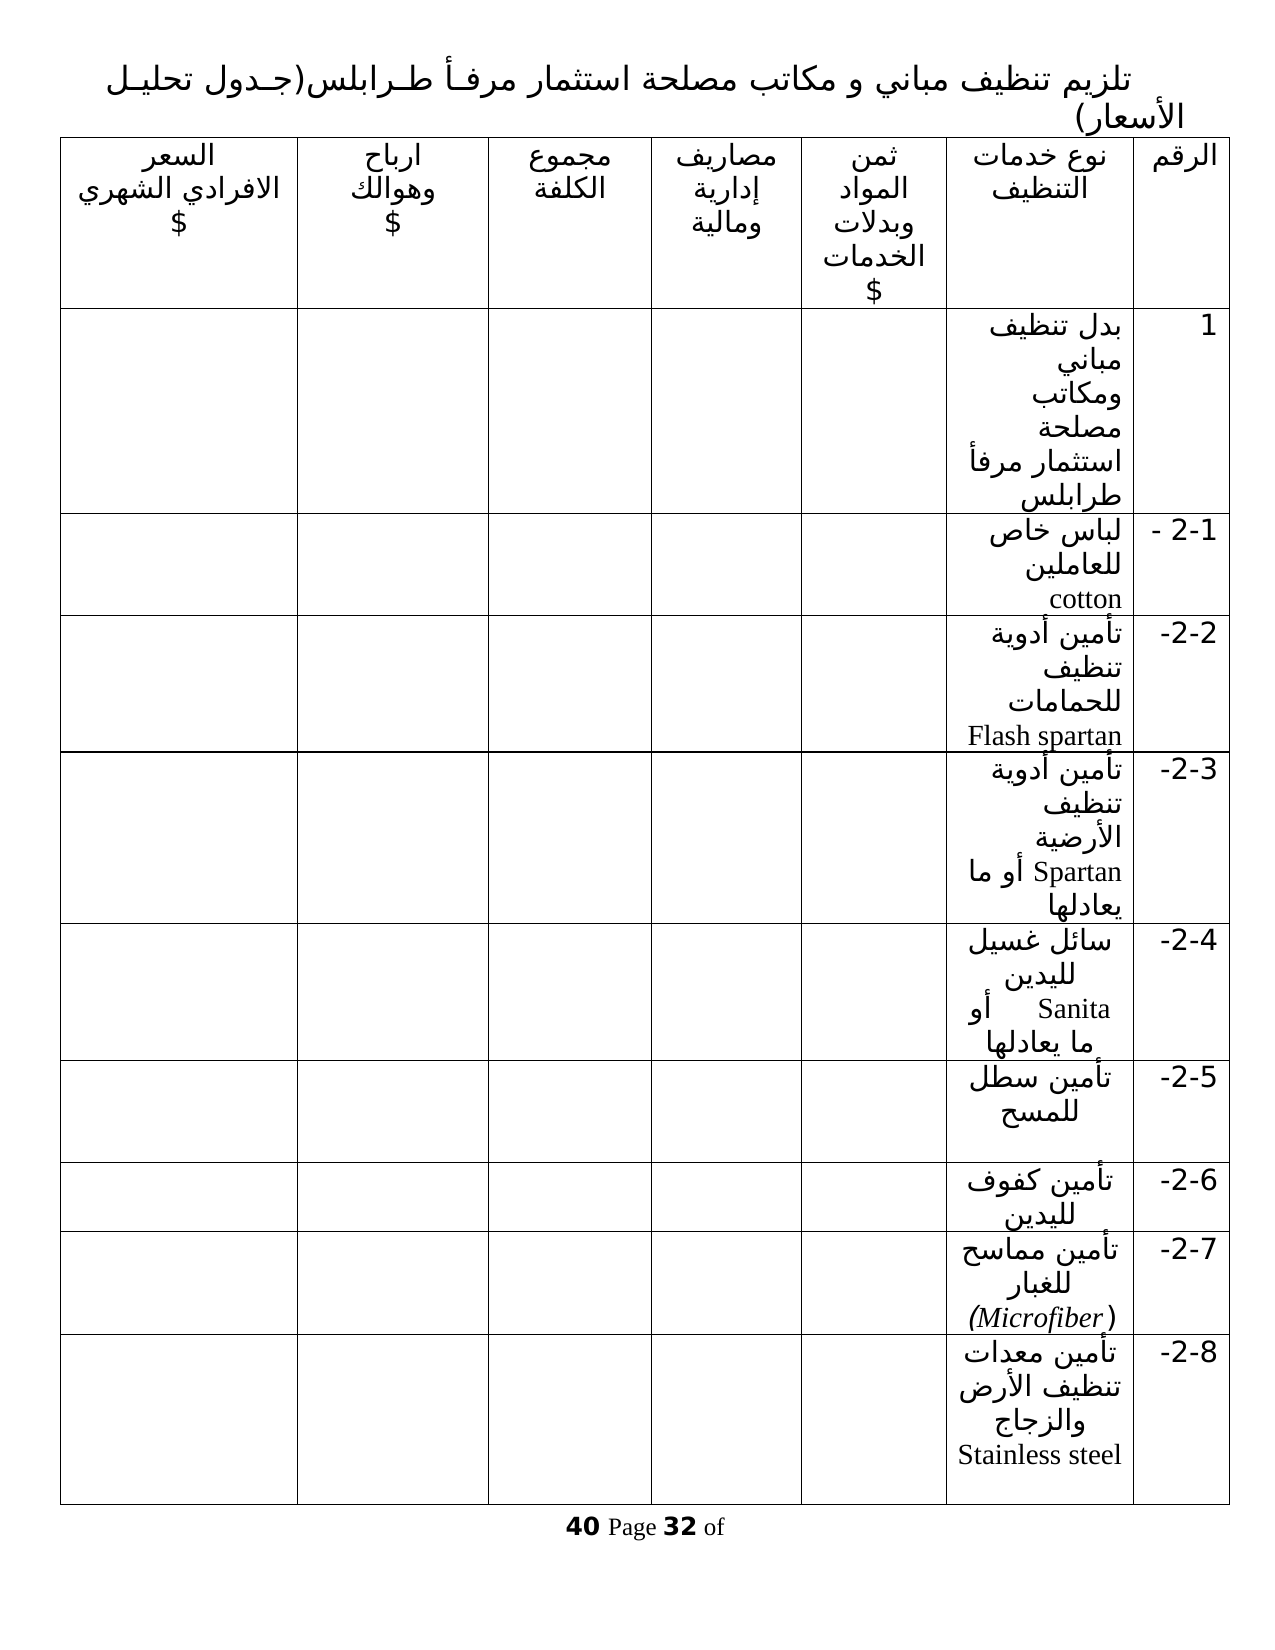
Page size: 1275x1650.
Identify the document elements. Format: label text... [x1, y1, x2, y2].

table_cell [298, 924, 488, 1059]
table_cell [489, 1163, 651, 1231]
table_cell بدل تنظيف مباني ومكاتب مصلحة استثمار مرفأ طرابلس [947, 309, 1133, 512]
table_header مصاريف إدارية ومالية [652, 138, 801, 308]
table_cell [652, 753, 801, 922]
table_header ارباح وهوالك $ [298, 138, 488, 308]
table_cell تأمين كفوف لليدين [947, 1163, 1133, 1231]
table_cell 2-4- [1134, 924, 1229, 1059]
table_cell [61, 1163, 297, 1231]
table_cell [652, 1061, 801, 1162]
table_cell لباس خاص للعاملين cotton [947, 514, 1133, 615]
table_cell [61, 309, 297, 512]
table_cell [298, 1232, 488, 1334]
table_header ثمن المواد وبدلات الخدمات $ [802, 138, 946, 308]
table_cell [489, 1335, 651, 1504]
table_cell [298, 616, 488, 751]
table_cell [61, 753, 297, 922]
table_cell [802, 924, 946, 1059]
table_cell 2-1 - [1134, 514, 1229, 615]
table_cell [61, 1232, 297, 1334]
table_cell [298, 1335, 488, 1504]
table_cell [652, 1232, 801, 1334]
table_cell 2-5- [1134, 1061, 1229, 1162]
table_cell [489, 616, 651, 751]
table_cell [489, 753, 651, 922]
table_cell [298, 1163, 488, 1231]
table_header نوع خدمات التنظيف [947, 138, 1133, 308]
table_cell [802, 1163, 946, 1231]
table_cell [802, 1335, 946, 1504]
table_cell 2-2- [1134, 616, 1229, 751]
table_cell [298, 753, 488, 922]
table_cell 2-7- [1134, 1232, 1229, 1334]
table_cell [489, 309, 651, 512]
table_cell [61, 514, 297, 615]
table_cell [61, 616, 297, 751]
table_cell [298, 514, 488, 615]
table_cell [489, 924, 651, 1059]
table_cell [802, 616, 946, 751]
table_cell [298, 1061, 488, 1162]
subtitle تلزيم تنظيف مباني و مكاتب مصلحة استثمار مرفأ طرابلس(جدول تحليل الأسعار) [105, 59, 1185, 137]
table_cell 2-6- [1134, 1163, 1229, 1231]
table_cell تأمين أدوية تنظيف للحمامات Flash spartan [947, 616, 1133, 751]
table_cell [489, 1232, 651, 1334]
table_cell تأمين سطل للمسح [947, 1061, 1133, 1162]
table_cell تأمين معدات تنظيف الأرض والزجاج Stainless steel [947, 1335, 1133, 1504]
table_cell سائل غسيل لليدين Sanita أو ما يعادلها [947, 924, 1133, 1059]
table_cell تأمين أدوية تنظيف الأرضية Spartan أو ما يعادلها [947, 753, 1133, 922]
table_cell 1 [1134, 309, 1229, 512]
table_cell [652, 1335, 801, 1504]
table_cell [652, 514, 801, 615]
table_header مجموع الكلفة [489, 138, 651, 308]
table_header الرقم [1134, 138, 1229, 308]
table_cell [802, 1232, 946, 1334]
table_cell [802, 753, 946, 922]
table_cell [489, 514, 651, 615]
table_cell [298, 309, 488, 512]
table_header السعر الافرادي الشهري $ [61, 138, 297, 308]
table_cell [652, 924, 801, 1059]
table_cell [652, 1163, 801, 1231]
table_cell [802, 514, 946, 615]
table_cell تأمين مماسح للغبار (Microfiber) [947, 1232, 1133, 1334]
table_cell [652, 309, 801, 512]
table_cell [802, 309, 946, 512]
table_cell 2-8- [1134, 1335, 1229, 1504]
table_cell [61, 1061, 297, 1162]
table_cell [489, 1061, 651, 1162]
table_cell [652, 616, 801, 751]
table_cell [61, 924, 297, 1059]
table_cell 2-3- [1134, 753, 1229, 922]
table_cell [802, 1061, 946, 1162]
table_cell [61, 1335, 297, 1504]
